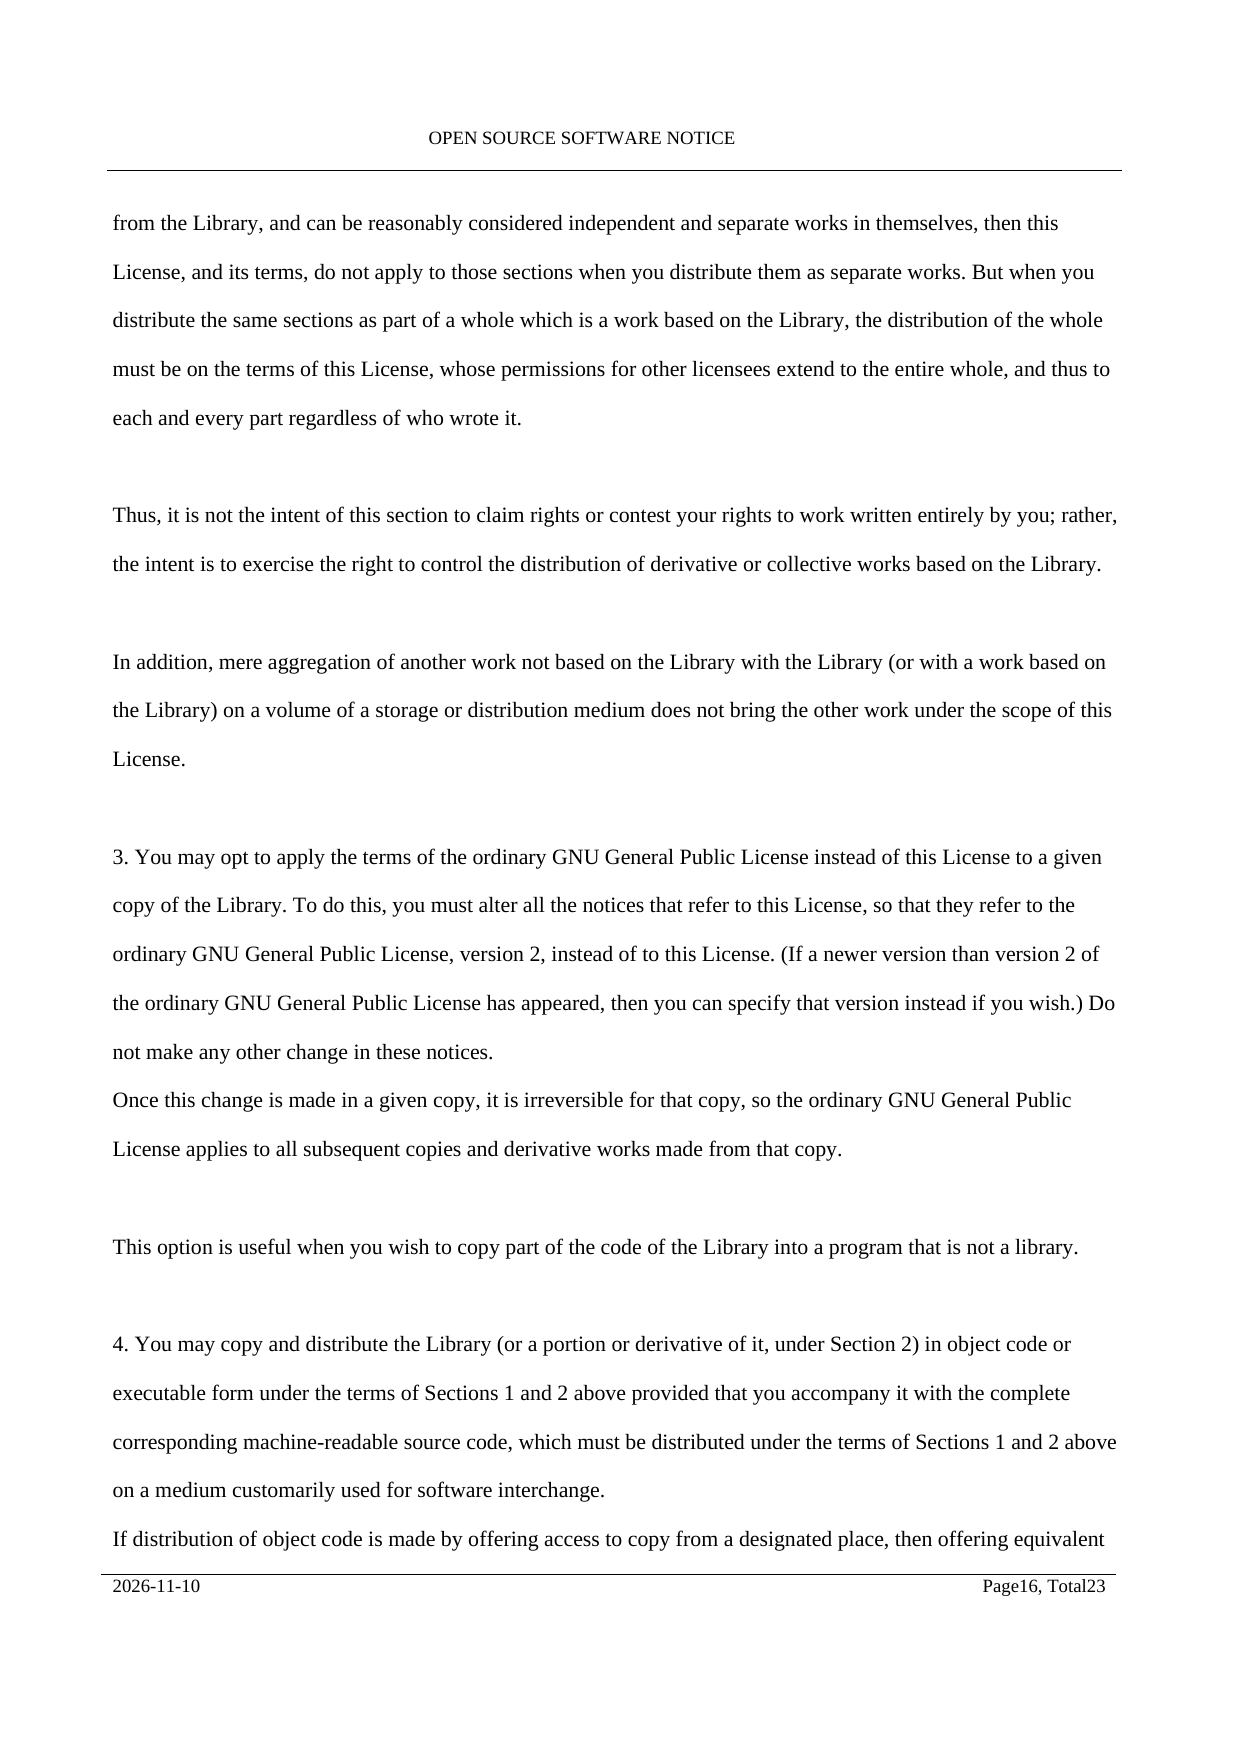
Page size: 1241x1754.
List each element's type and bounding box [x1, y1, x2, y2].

text [112, 206, 1128, 1555]
